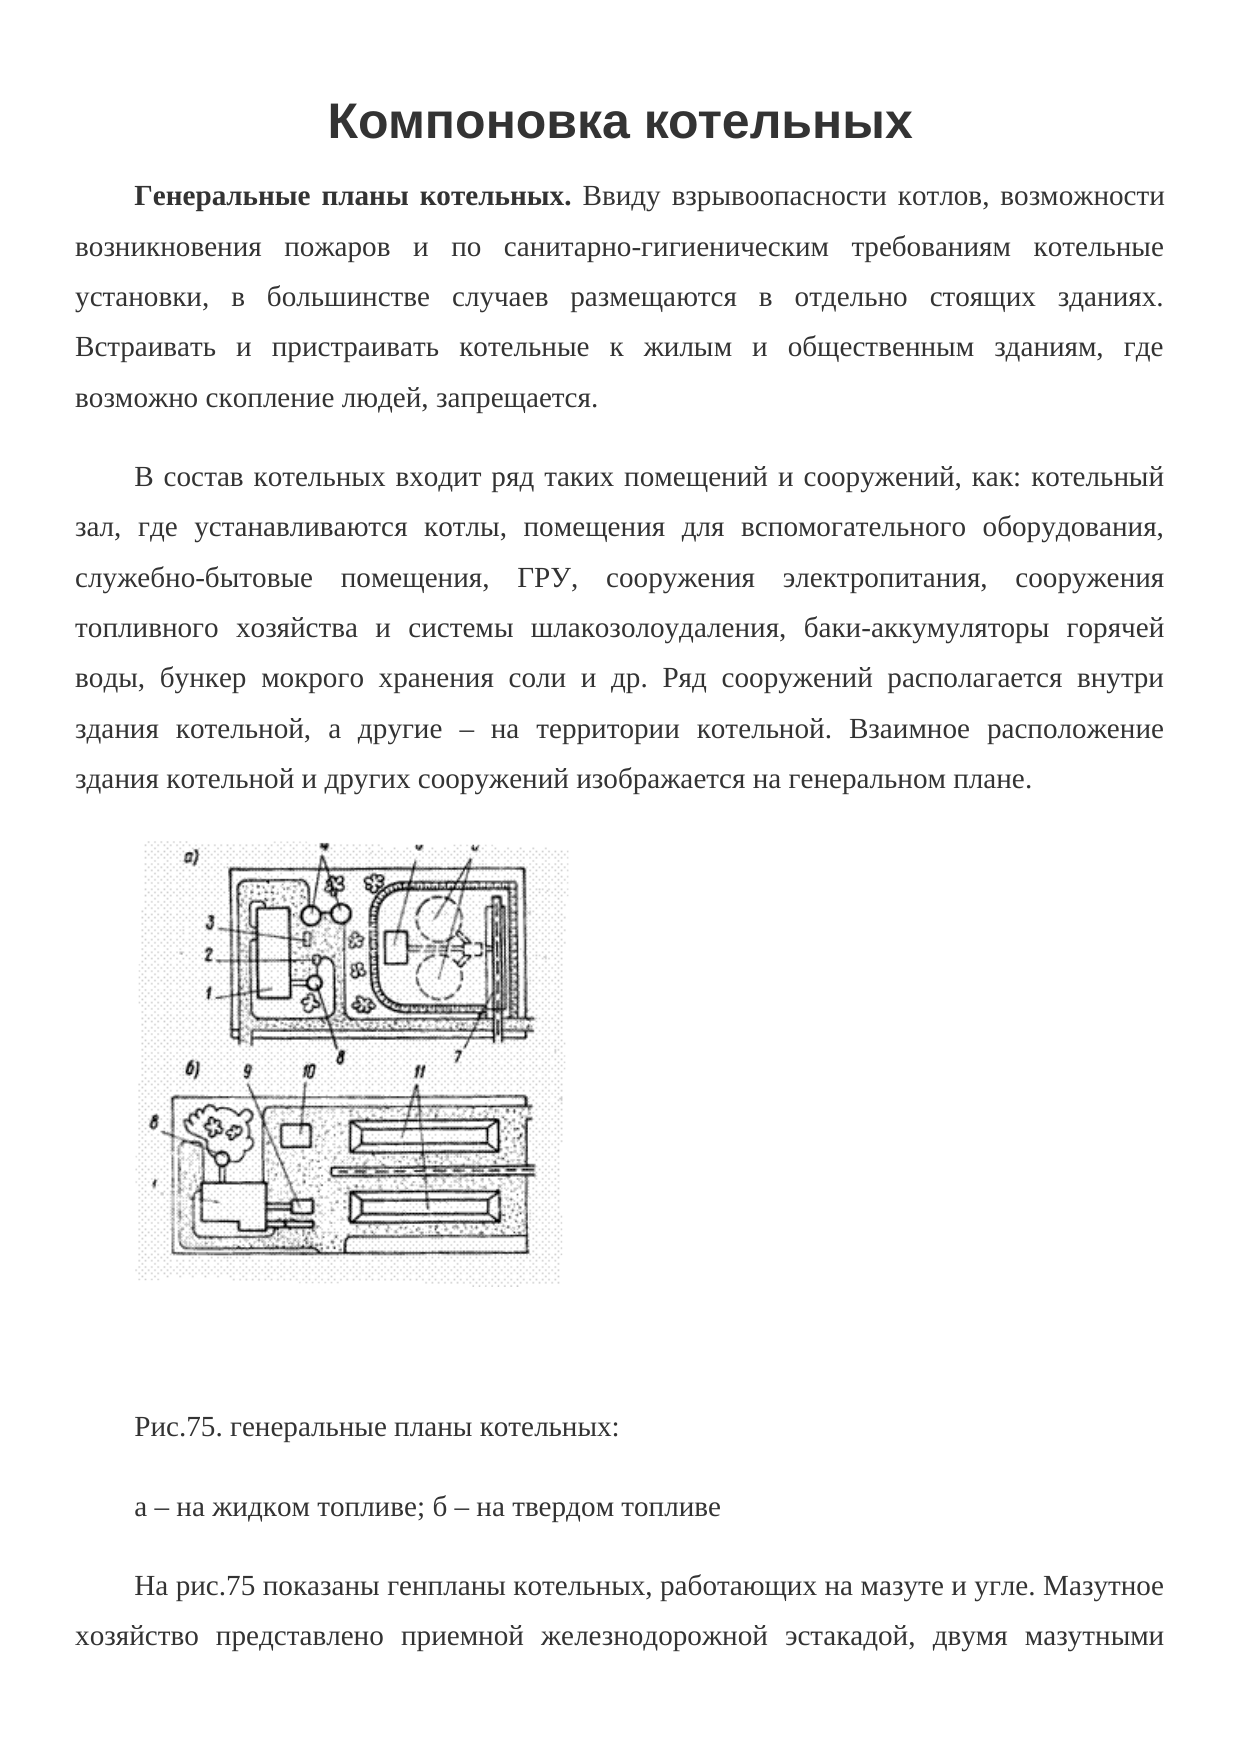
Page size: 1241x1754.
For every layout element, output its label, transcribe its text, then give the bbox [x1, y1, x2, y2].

text Рис.75. генеральные планы котельных: [75, 1409, 1165, 1443]
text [75, 1568, 1165, 1652]
text Генеральные планы котельных. Ввиду взрывоопасности котлов, возможности возникновения пожаров и по санитарно-гигиеническим требованиям котельные установки, в большинстве случаев размещаются в отдельно стоящих зданиях. Встраивать и пристраивать котельные к жилым и общественным зданиям, где возможно скопление людей, запрещается. [75, 178, 1165, 413]
picture [134, 840, 569, 1287]
text Компоновка котельных [75, 92, 1165, 149]
text В состав котельных входит ряд таких помещений и сооружений, как: котельный зал, где устанавливаются котлы, помещения для вспомогательного оборудования, служебно-бытовые помещения, ГРУ, сооружения электропитания, сооружения топливного хозяйства и системы шлакозолоудаления, баки-аккумуляторы горячей воды, бункер мокрого хранения соли и др. Ряд сооружений располагается внутри здания котельной, а другие – на территории котельной. Взаимное расположение здания котельной и других сооружений изображается на генеральном плане. [75, 459, 1165, 794]
text а – на жидком топливе; б – на твердом топливе [75, 1489, 1165, 1522]
